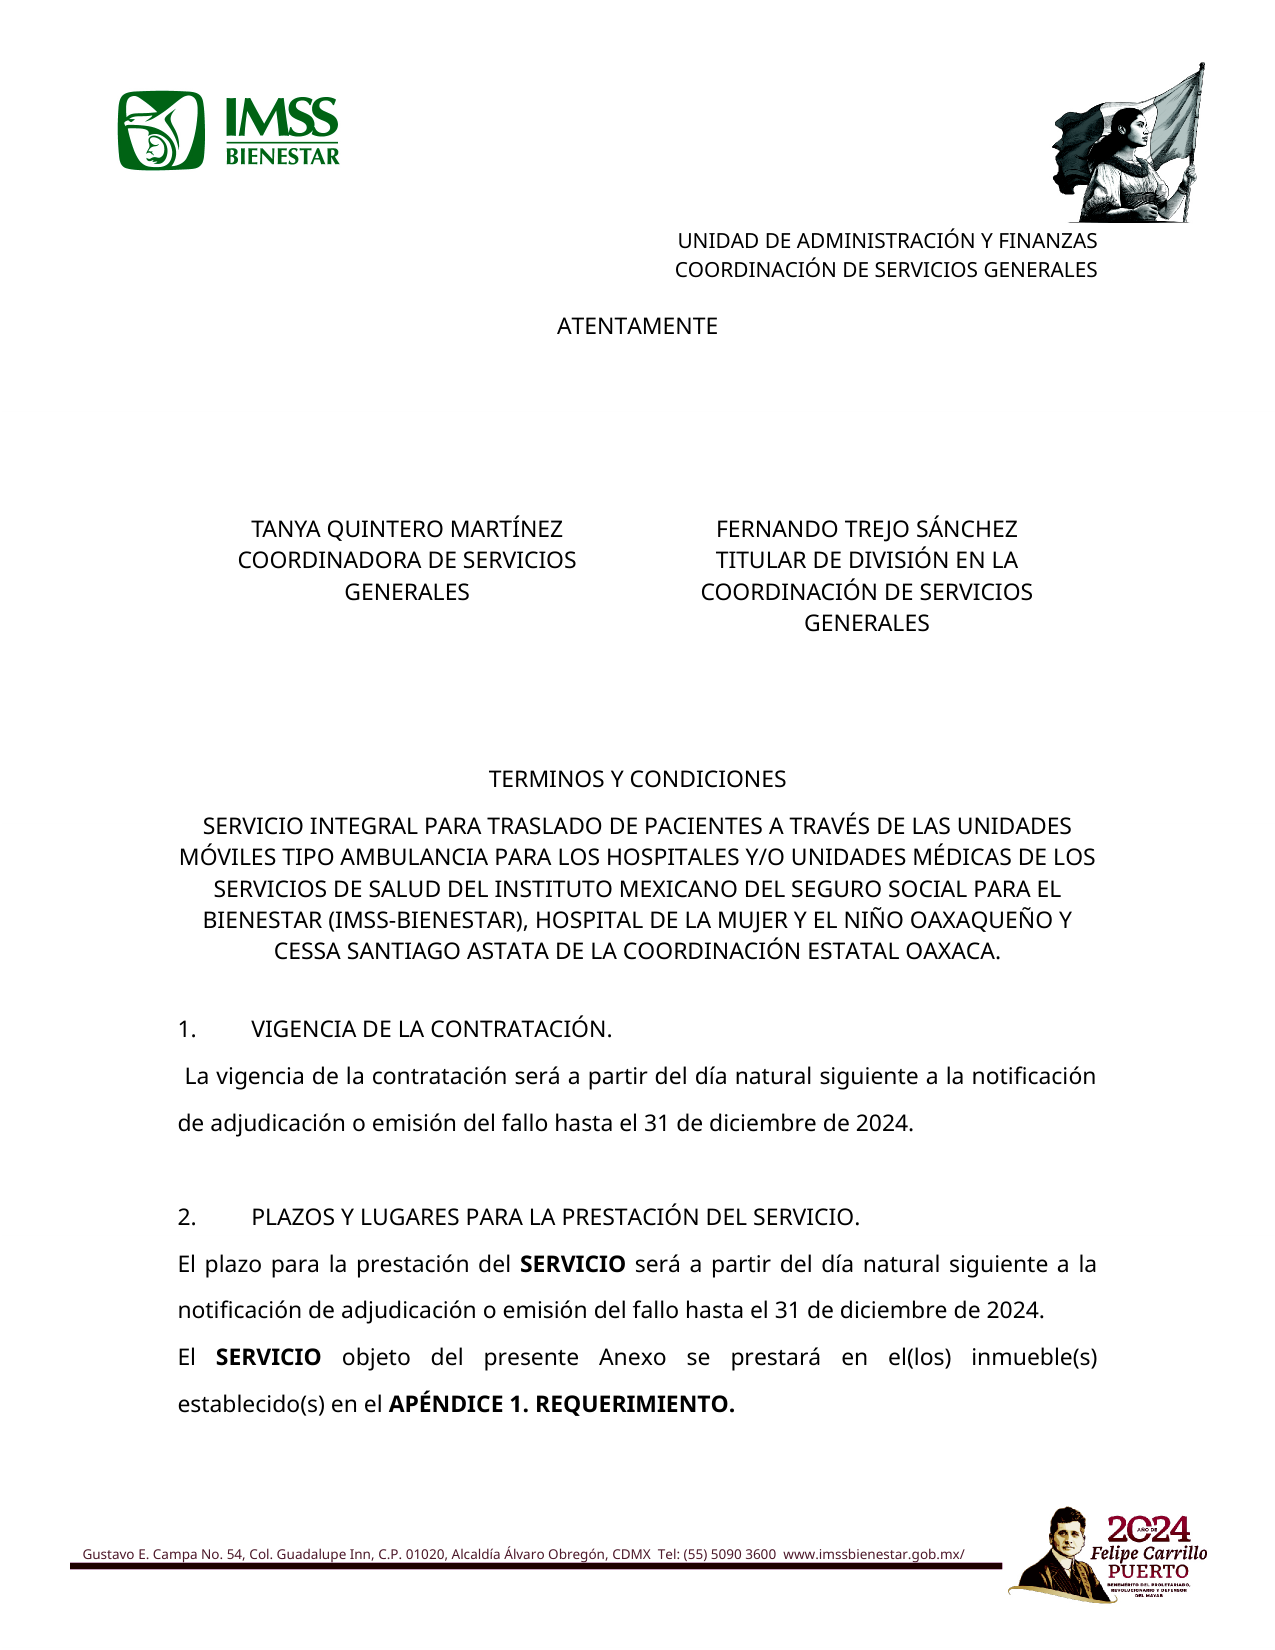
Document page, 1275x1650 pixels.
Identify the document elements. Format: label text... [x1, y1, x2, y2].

text ATENTAMENTE [177, 310, 1098, 341]
text El plazo para la prestación del SERVICIO será a partir del día natural siguiente a la notificación de adjudicación o emisión del fallo hasta el 31 de diciembre de 2024. [177, 1248, 1098, 1326]
picture [1, 0, 1275, 1648]
text SERVICIO INTEGRAL PARA TRASLADO DE PACIENTES A TRAVÉS DE LAS UNIDADES MÓVILES TIPO AMBULANCIA PARA LOS HOSPITALES Y/O UNIDADES MÉDICAS DE LOS SERVICIOS DE SALUD DEL INSTITUTO MEXICANO DEL SEGURO SOCIAL PARA EL BIENESTAR (IMSS-BIENESTAR), HOSPITAL DE LA MUJER Y EL NIÑO OAXAQUEÑO Y CESSA SANTIAGO ASTATA DE LA COORDINACIÓN ESTATAL OAXACA. [177, 810, 1098, 966]
text 2. PLAZOS Y LUGARES PARA LA PRESTACIÓN DEL SERVICIO. [177, 1201, 1098, 1232]
text La vigencia de la contratación será a partir del día natural siguiente a la notificación de adjudicación o emisión del fallo hasta el 31 de diciembre de 2024. [177, 1060, 1098, 1138]
text 1. VIGENCIA DE LA CONTRATACIÓN. [177, 1013, 1098, 1044]
table_header TANYA QUINTERO MARTÍNEZ COORDINADORA DE SERVICIOS GENERALES [177, 451, 637, 669]
text TERMINOS Y CONDICIONES [177, 763, 1098, 794]
text El SERVICIO objeto del presente Anexo se prestará en el(los) inmueble(s) establecido(s) en el APÉNDICE 1. REQUERIMIENTO. [177, 1341, 1098, 1419]
table_header FERNANDO TREJO SÁNCHEZ TITULAR DE DIVISIÓN EN LA COORDINACIÓN DE SERVICIOS GENERALES [637, 451, 1097, 669]
